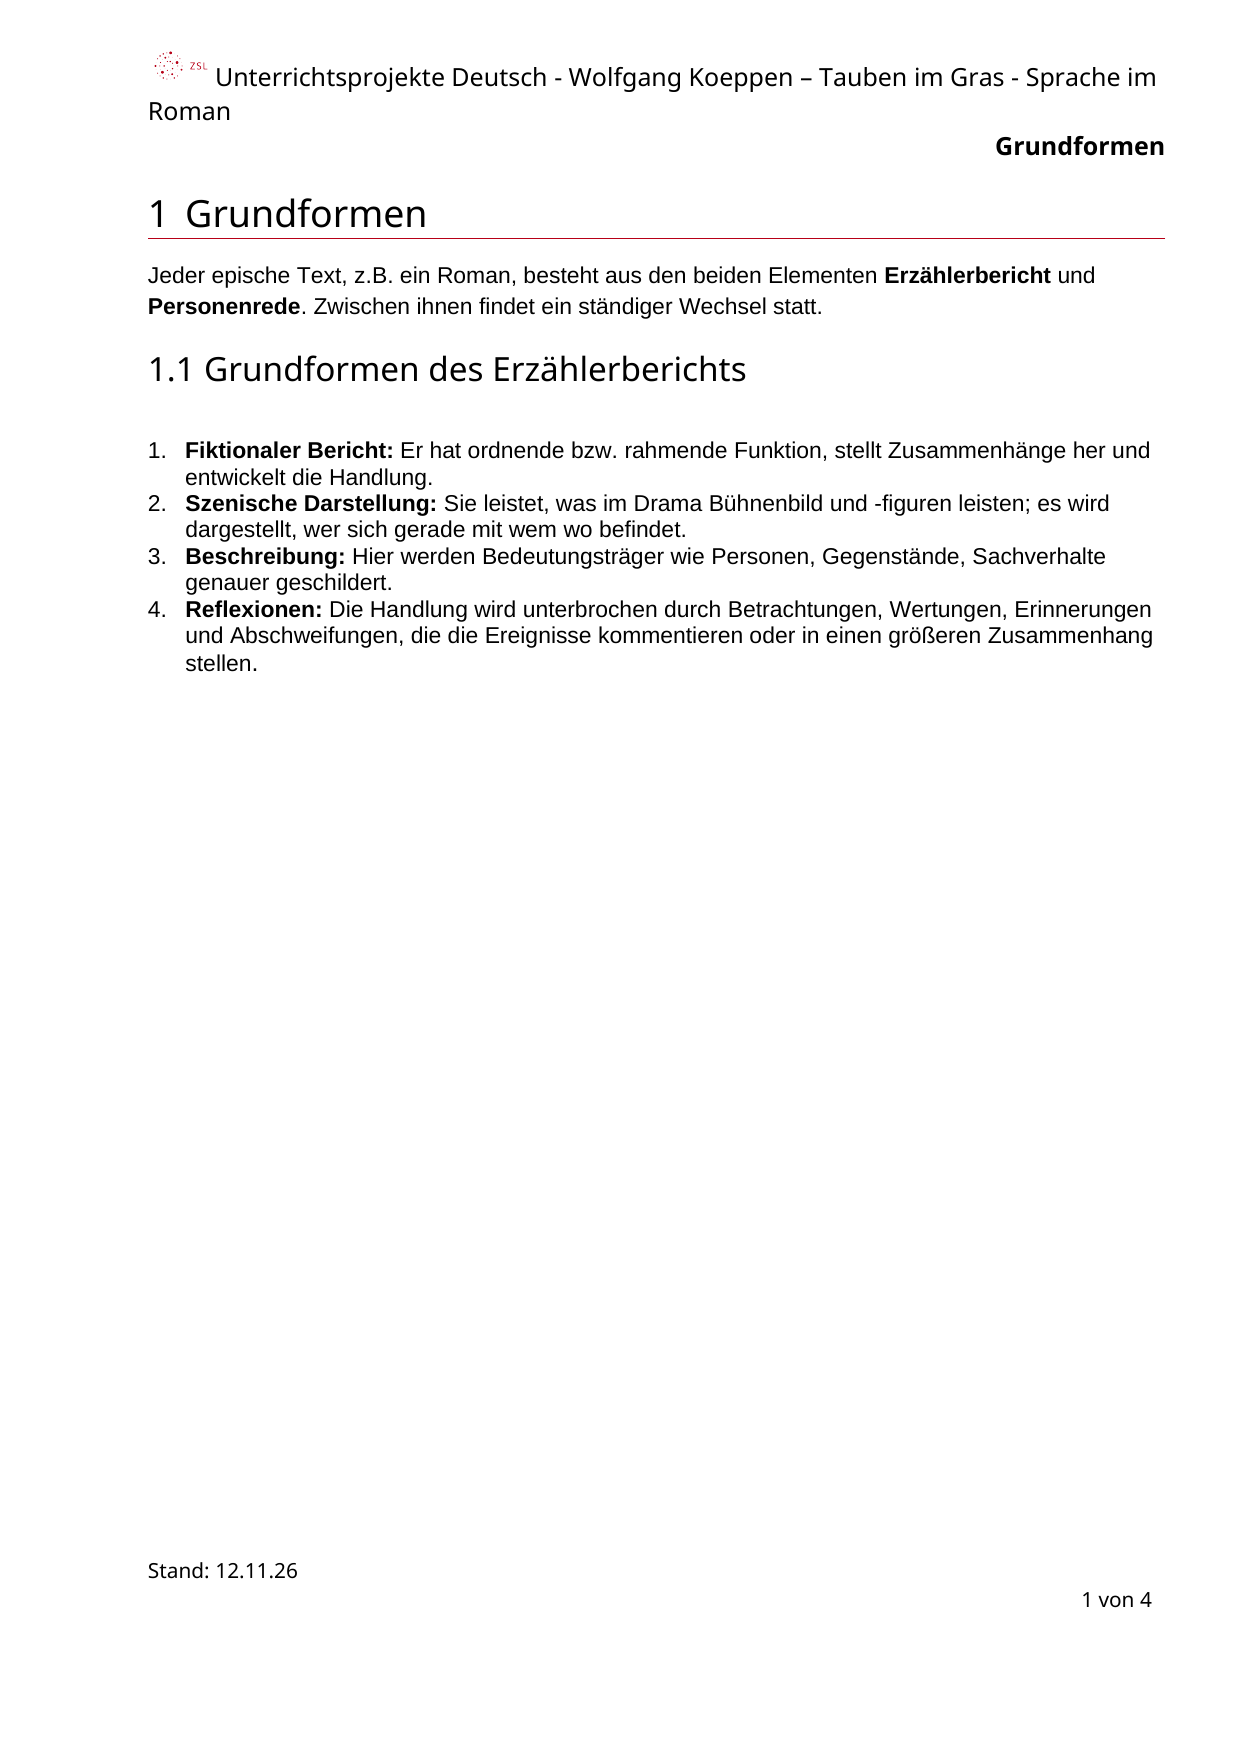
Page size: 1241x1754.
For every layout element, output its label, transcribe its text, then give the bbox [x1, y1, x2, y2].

picture [147, 44, 215, 87]
text Jeder epische Text, z.B. ein Roman, besteht aus den beiden Elementen Erzählerbericht und Personenrede. Zwischen ihnen findet ein ständiger Wechsel statt. [148, 262, 1165, 319]
list Fiktionaler Bericht: Er hat ordnende bzw. rahmende Funktion, stellt Zusammenhänge her und entwickelt die Handlung. [148, 437, 1165, 490]
list Szenische Darstellung: Sie leistet, was im Drama Bühnenbild und -figuren leisten; es wird dargestellt, wer sich gerade mit wem wo befindet. [148, 490, 1165, 543]
list Beschreibung: Hier werden Bedeutungsträger wie Personen, Gegenstände, Sachverhalte genauer geschildert. [148, 543, 1165, 596]
list Reflexionen: Die Handlung wird unterbrochen durch Betrachtungen, Wertungen, Erinnerungen und Abschweifungen, die die Ereignisse kommentieren oder in einen größeren Zusammenhang stellen. [148, 596, 1165, 677]
subtitle Grundformen [148, 187, 1165, 238]
subtitle Grundformen des Erzählerberichts [148, 345, 1165, 391]
